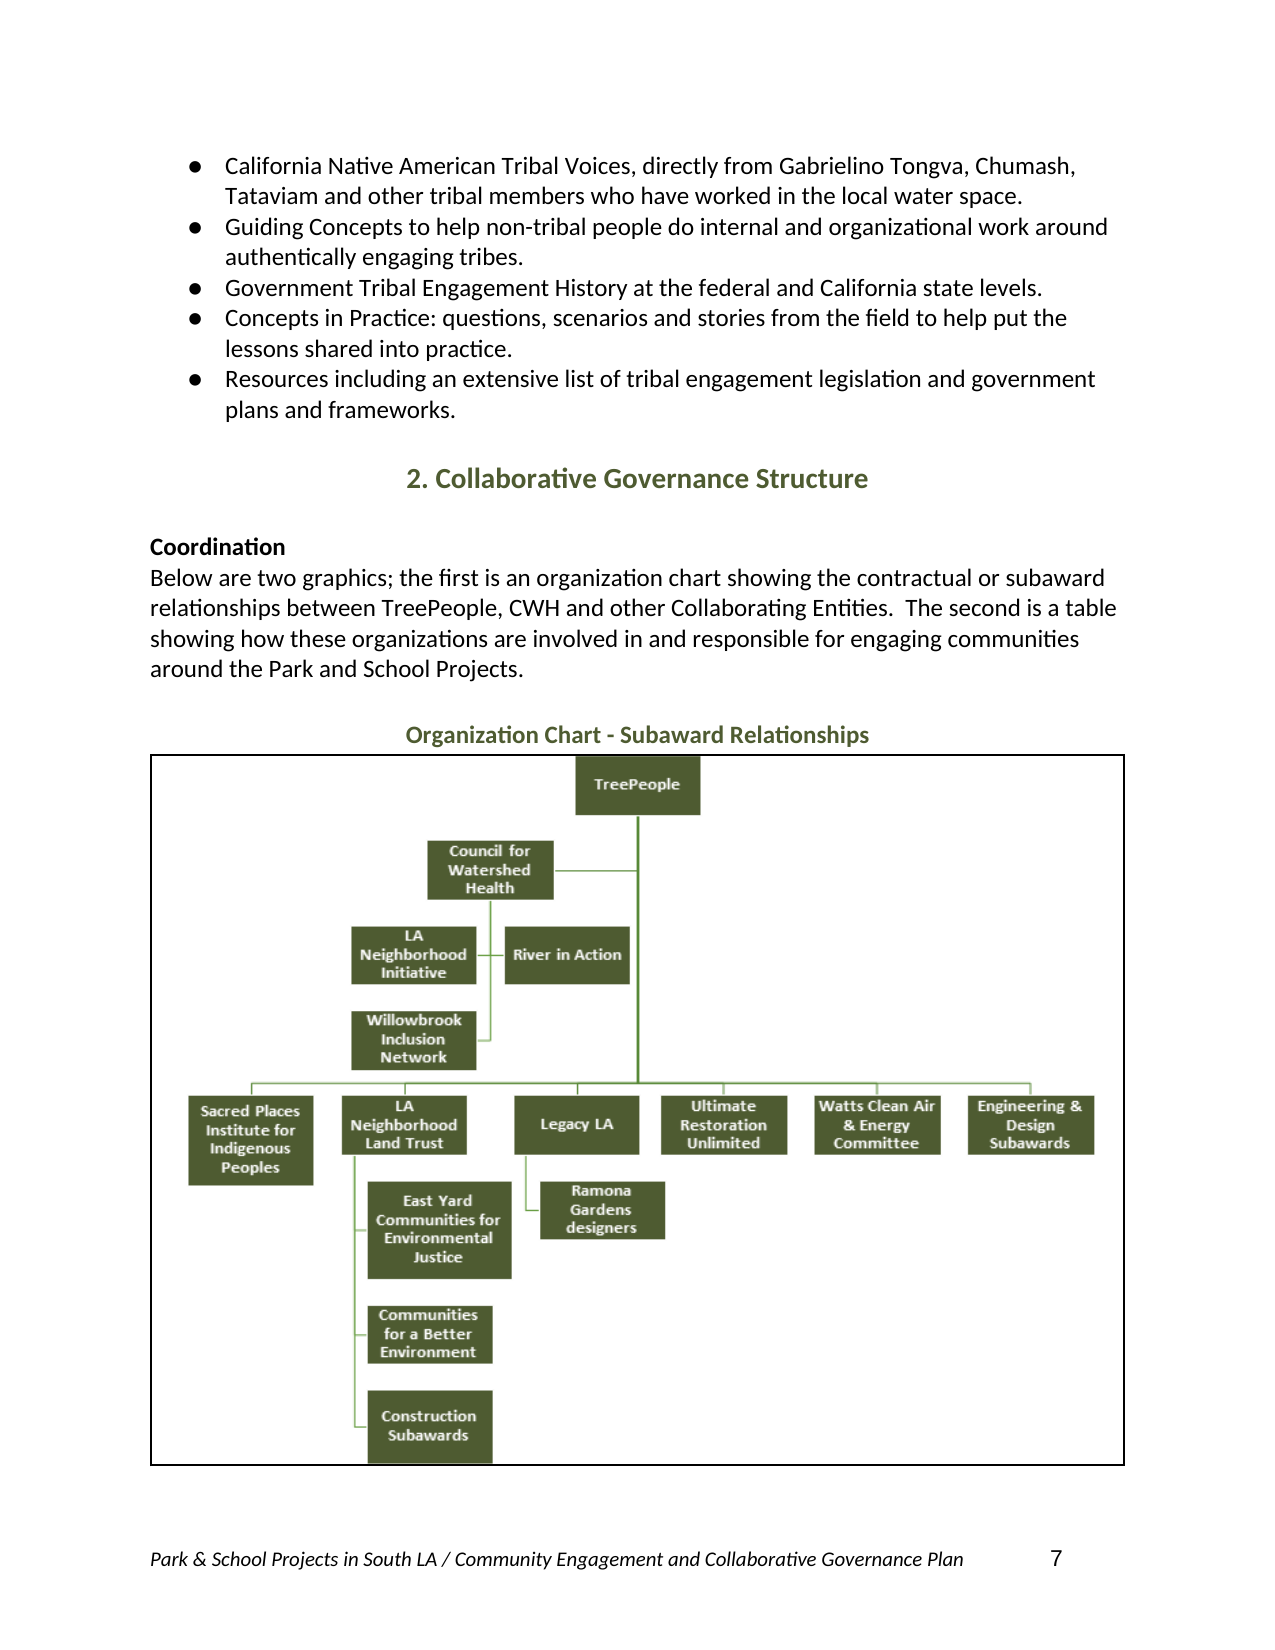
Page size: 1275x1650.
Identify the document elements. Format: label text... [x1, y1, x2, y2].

list Guiding Concepts to help non-tribal people do internal and organizational work around authentically engaging tribes. [187, 211, 1125, 272]
text Organization Chart - Subaward Relationships [150, 719, 1125, 749]
picture [152, 756, 1123, 1464]
text Below are two graphics; the first is an organization chart showing the contractual or subaward relationships between TreePeople, CWH and other Collaborating Entities. The second is a table showing how these organizations are involved in and responsible for engaging communities around the Park and School Projects. [150, 562, 1125, 684]
list Government Tribal Engagement History at the federal and California state levels. [187, 272, 1125, 303]
list Concepts in Practice: questions, scenarios and stories from the field to help put the lessons shared into practice. [187, 303, 1125, 364]
list California Native American Tribal Voices, directly from Gabrielino Tongva, Chumash, Tataviam and other tribal members who have worked in the local water space. [187, 150, 1125, 211]
list Resources including an extensive list of tribal engagement legislation and government plans and frameworks. [187, 364, 1125, 425]
text Coordination [150, 531, 1125, 562]
text 2. Collaborative Governance Structure [150, 460, 1125, 495]
